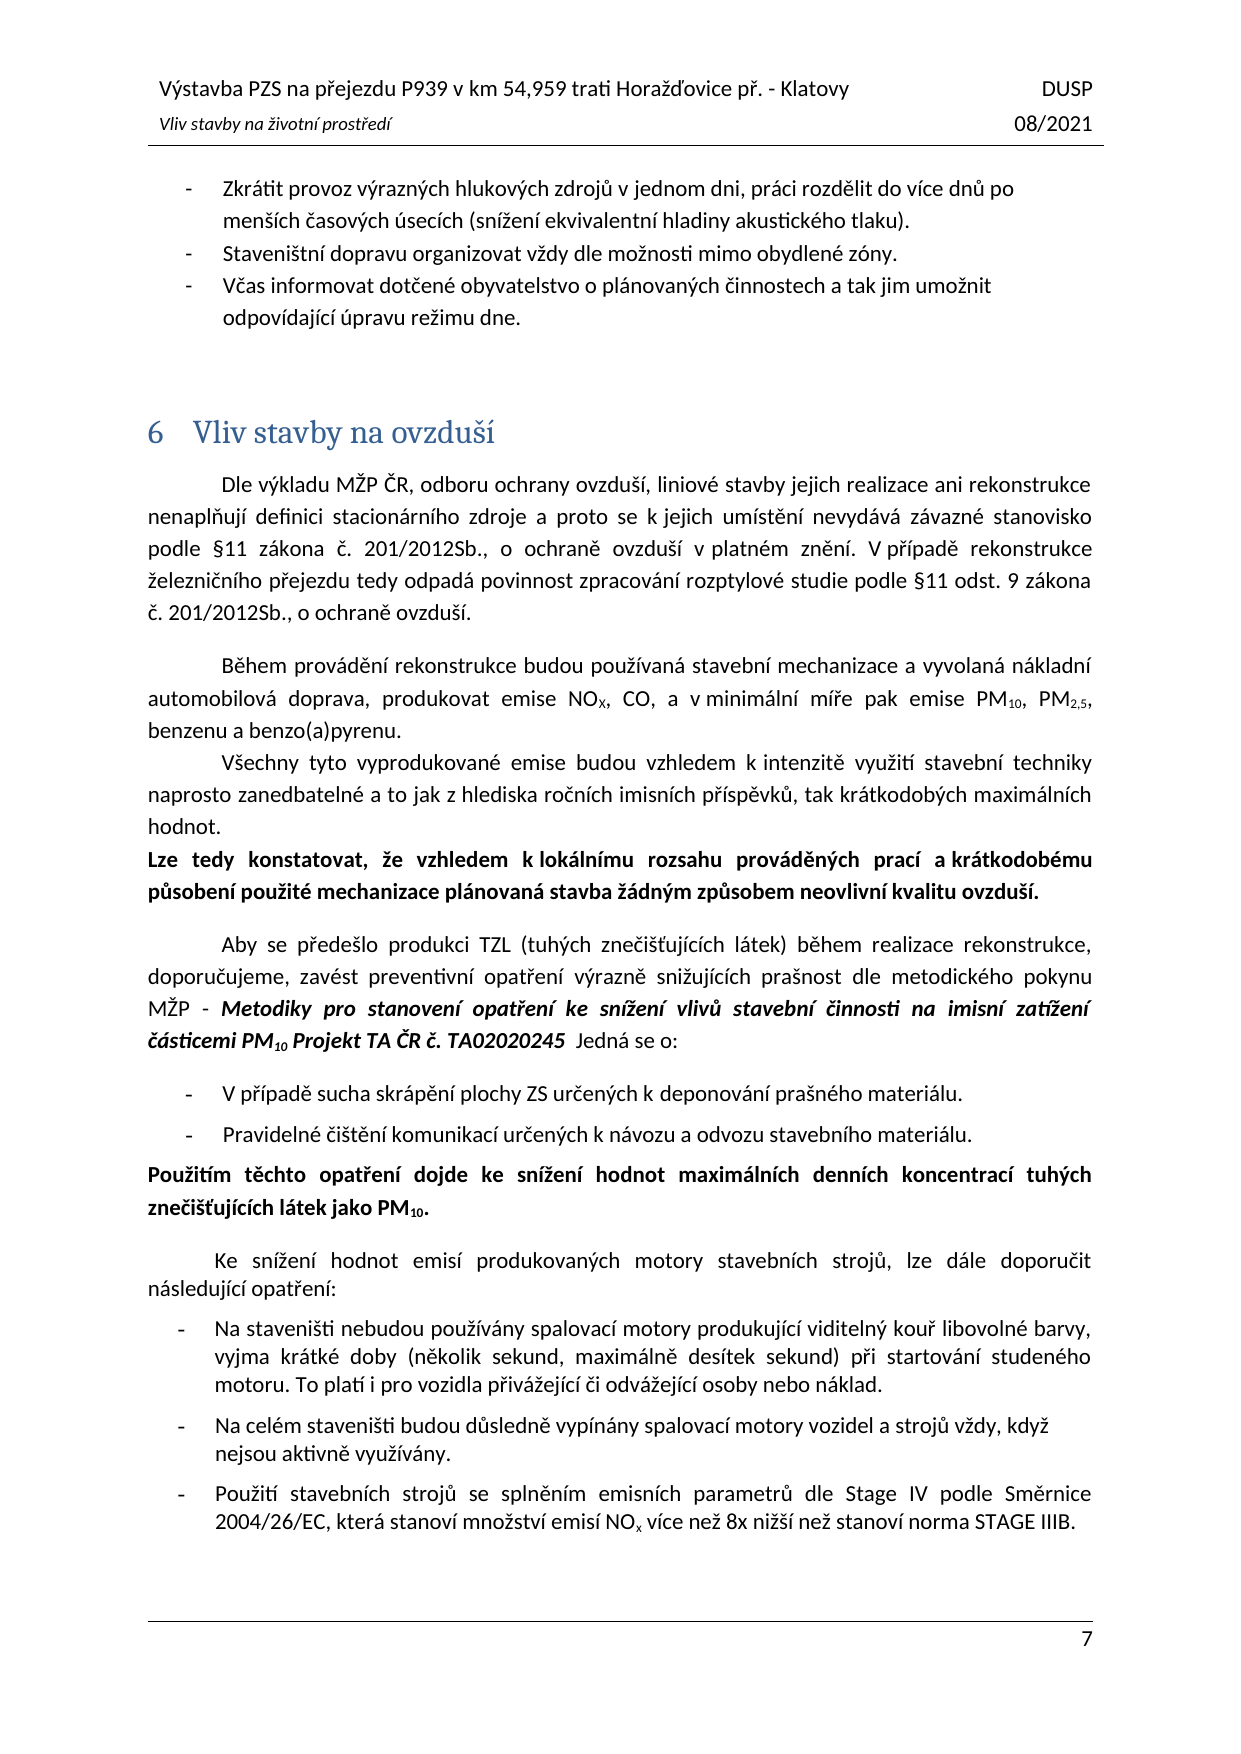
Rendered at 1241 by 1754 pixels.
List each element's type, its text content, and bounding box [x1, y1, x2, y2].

text Aby se předešlo produkci TZL (tuhých znečišťujících látek) během realizace rekonstrukce, doporučujeme, zavést preventivní opatření výrazně snižujících prašnost dle metodického pokynu MŽP - Metodiky pro stanovení opatření ke snížení vlivů stavební činnosti na imisní zatížení částicemi PM10 Projekt TA ČR č. TA02020245 Jedná se o: [148, 930, 1093, 1054]
text Ke snížení hodnot emisí produkovaných motory stavebních strojů, lze dále doporučit následující opatření: [148, 1246, 1093, 1302]
list V případě sucha skrápění plochy ZS určených k deponování prašného materiálu. [185, 1079, 1093, 1107]
list Na staveništi nebudou používány spalovací motory produkující viditelný kouř libovolné barvy, vyjma krátké doby (několik sekund, maximálně desítek sekund) při startování studeného motoru. To platí i pro vozidla přivážející či odvážející osoby nebo náklad. [177, 1314, 1093, 1398]
text Lze tedy konstatovat, že vzhledem k lokálnímu rozsahu prováděných prací a krátkodobému působení použité mechanizace plánovaná stavba žádným způsobem neovlivní kvalitu ovzduší. [148, 845, 1093, 905]
text Všechny tyto vyprodukované emise budou vzhledem k intenzitě využití stavební techniky naprosto zanedbatelné a to jak z hlediska ročních imisních příspěvků, tak krátkodobých maximálních hodnot. [148, 748, 1093, 841]
text Dle výkladu MŽP ČR, odboru ochrany ovzduší, liniové stavby jejich realizace ani rekonstrukce nenaplňují definici stacionárního zdroje a proto se k jejich umístění nevydává závazné stanovisko podle §11 zákona č. 201/2012Sb., o ochraně ovzduší v platném znění. V případě rekonstrukce železničního přejezdu tedy odpadá povinnost zpracování rozptylové studie podle §11 odst. 9 zákona č. 201/2012Sb., o ochraně ovzduší. [148, 470, 1093, 627]
list Použití stavebních strojů se splněním emisních parametrů dle Stage IV podle Směrnice 2004/26/EC, která stanoví množství emisí NOx více než 8x nižší než stanoví norma STAGE IIIB. [177, 1479, 1093, 1535]
text Použitím těchto opatření dojde ke snížení hodnot maximálních denních koncentrací tuhých znečišťujících látek jako PM10. [148, 1161, 1093, 1221]
text Během provádění rekonstrukce budou používaná stavební mechanizace a vyvolaná nákladní automobilová doprava, produkovat emise NOX, CO, a v minimální míře pak emise PM10, PM2,5, benzenu a benzo(a)pyrenu. [148, 652, 1093, 744]
subtitle Vliv stavby na ovzduší [148, 413, 1093, 452]
list Včas informovat dotčené obyvatelstvo o plánovaných činnostech a tak jim umožnit odpovídající úpravu režimu dne. [185, 271, 1093, 331]
list Pravidelné čištění komunikací určených k návozu a odvozu stavebního materiálu. [185, 1120, 1093, 1148]
list Staveništní dopravu organizovat vždy dle možnosti mimo obydlené zóny. [185, 239, 1093, 267]
list Zkrátit provoz výrazných hlukových zdrojů v jednom dni, práci rozdělit do více dnů po menších časových úsecích (snížení ekvivalentní hladiny akustického tlaku). [185, 174, 1093, 234]
list Na celém staveništi budou důsledně vypínány spalovací motory vozidel a strojů vždy, když nejsou aktivně využívány. [177, 1411, 1093, 1467]
